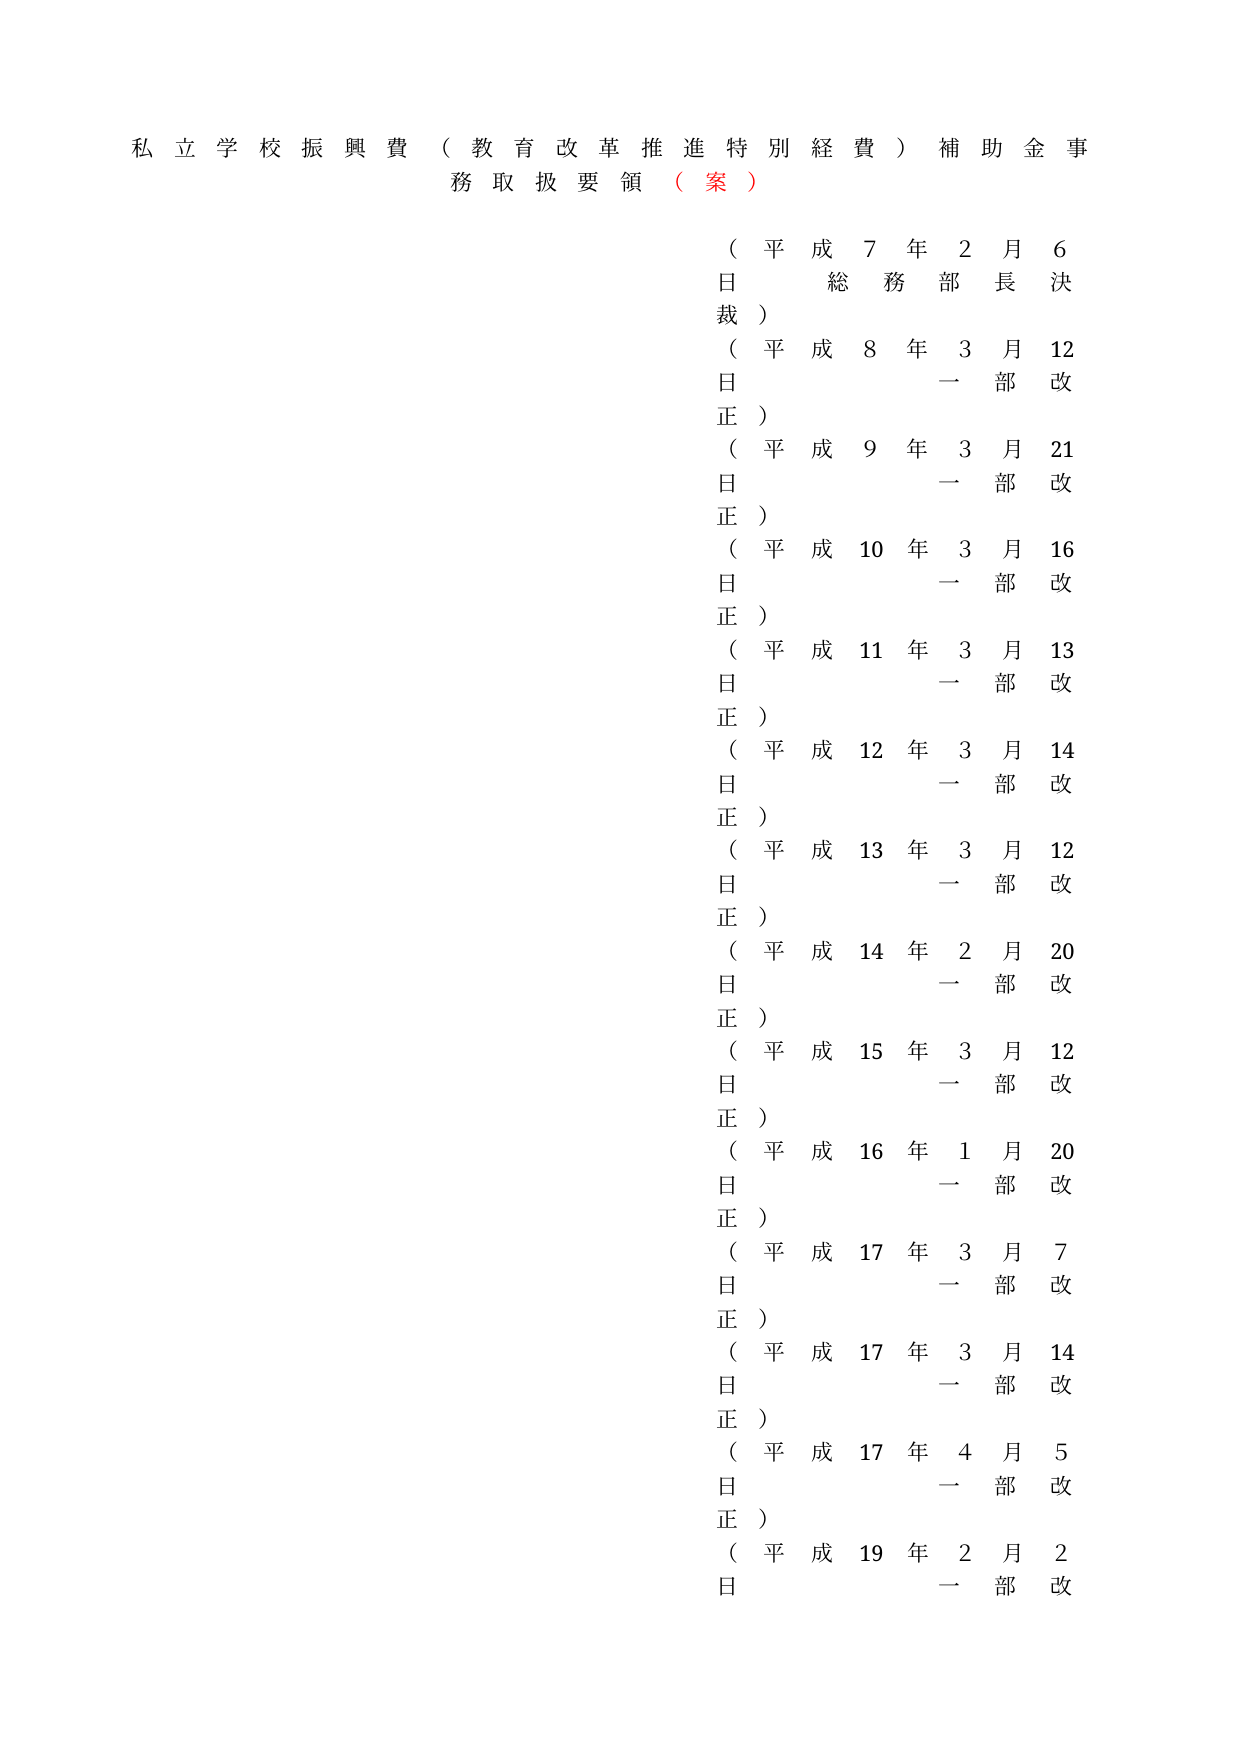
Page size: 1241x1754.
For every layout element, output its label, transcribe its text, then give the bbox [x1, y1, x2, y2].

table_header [698, 231, 1103, 1602]
text 私立学校振興費（教育改革推進特別経費）補助金事務取扱要領（案） [121, 131, 1119, 197]
